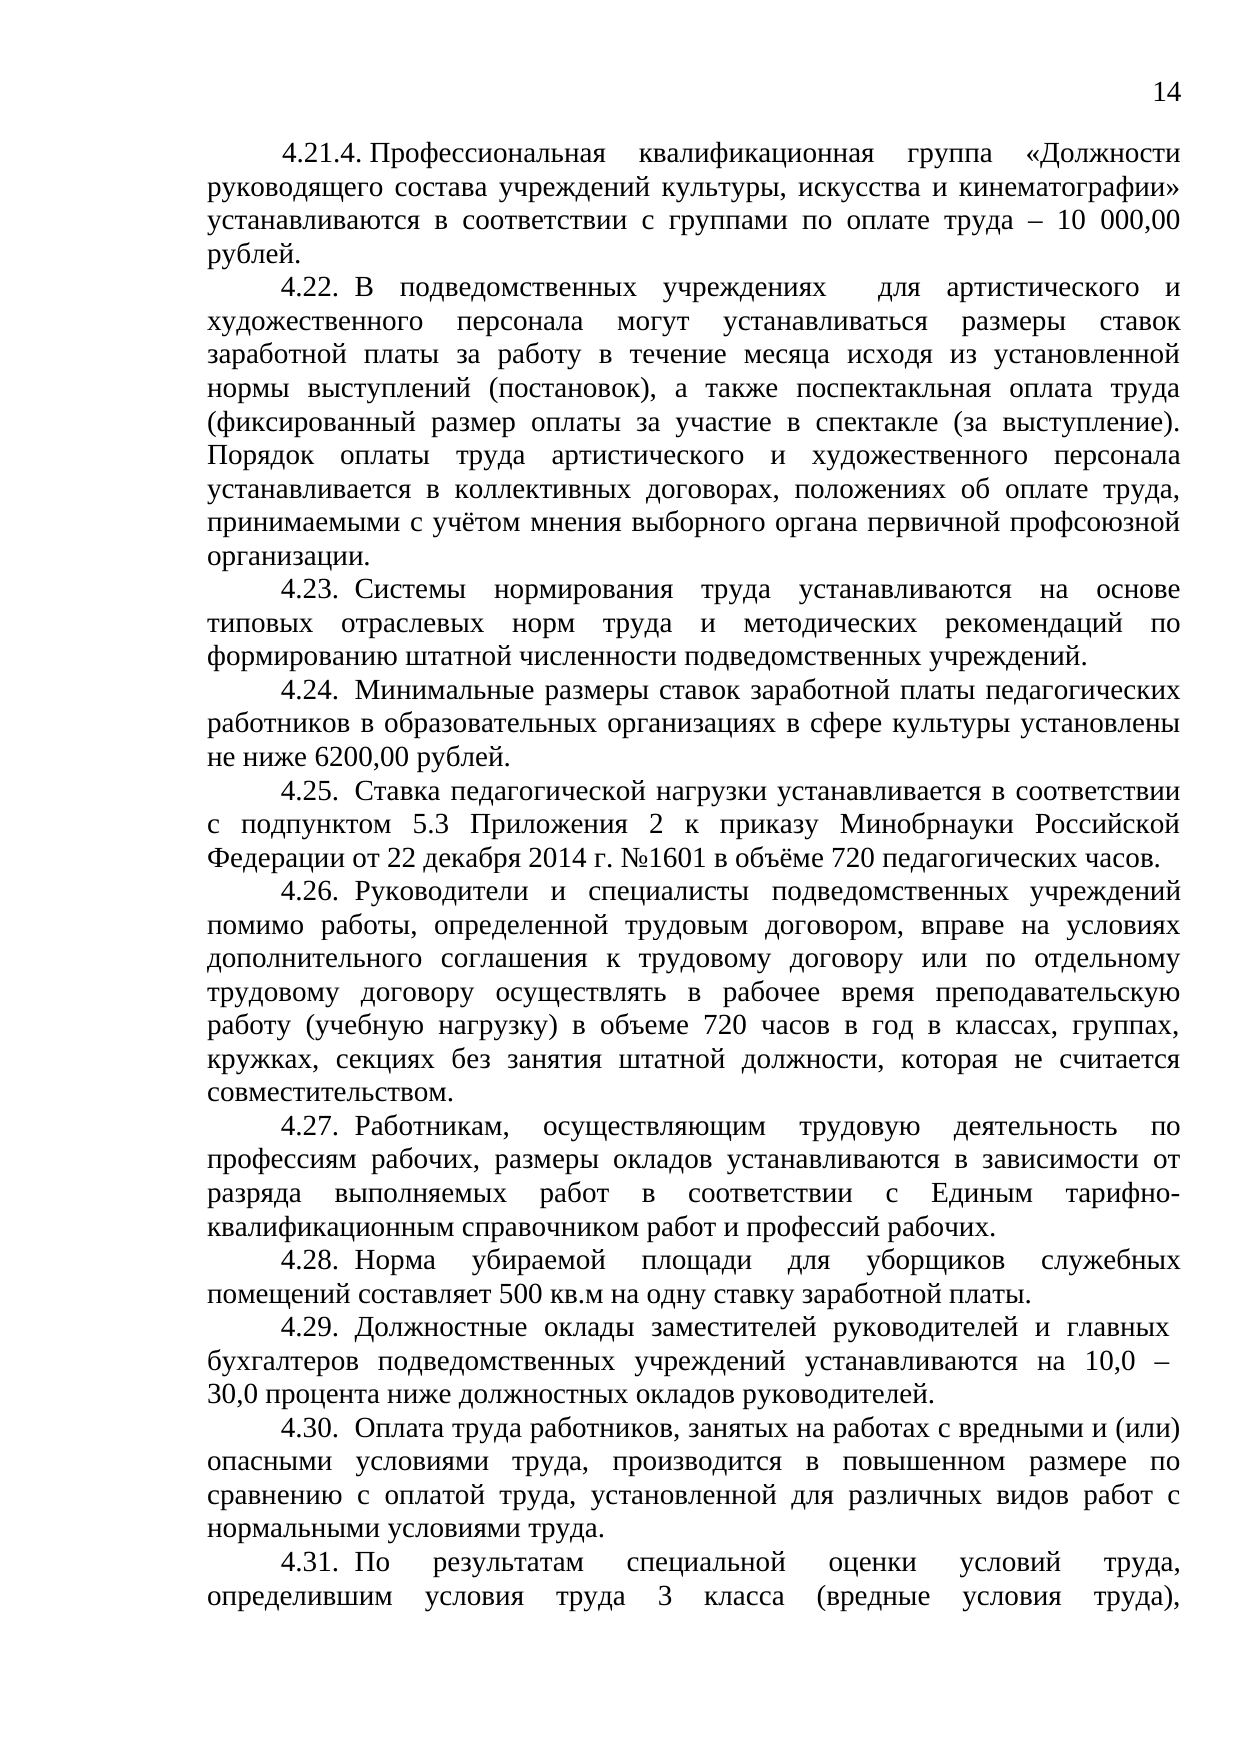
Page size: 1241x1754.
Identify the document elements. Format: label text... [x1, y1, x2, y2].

list Профессиональная квалификационная группа «Должности руководящего состава учреждений культуры, искусства и кинематографии» устанавливаются в соответствии с группами по оплате труда – 10 000,00 рублей. [207, 135, 1181, 269]
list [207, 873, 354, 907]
list Оплата труда работников, занятых на работах с вредными и (или) опасными условиями труда, производится в повышенном размере по сравнению с оплатой труда, установленной для различных видов работ с нормальными условиями труда. [207, 1410, 1181, 1544]
list Должностные оклады заместителей руководителей и главных бухгалтеров подведомственных учреждений устанавливаются на 10,0 – 30,0 процента ниже должностных окладов руководителей. [207, 1309, 1170, 1410]
list Норма убираемой площади для уборщиков служебных помещений составляет 500 кв.м на одну ставку заработной платы. [207, 1242, 1181, 1309]
list В подведомственных учреждениях для артистического и художественного персонала могут устанавливаться размеры ставок заработной платы за работу в течение месяца исходя из установленной нормы выступлений (постановок), а также поспектакльная оплата труда (фиксированный размер оплаты за участие в спектакле (за выступление). Порядок оплаты труда артистического и художественного персонала устанавливается в коллективных договорах, положениях об оплате труда, принимаемыми с учётом мнения выборного органа первичной профсоюзной организации. [207, 269, 1181, 571]
list Руководители и специалисты подведомственных учреждений помимо работы, определенной трудовым договором, вправе на условиях дополнительного соглашения к трудовому договору или по отдельному трудовому договору осуществлять в рабочее время преподавательскую работу (учебную нагрузку) в объеме 720 часов в год в классах, группах, кружках, секциях без занятия штатной должности, которая не считается совместительством. [207, 1074, 1181, 1108]
list Системы нормирования труда устанавливаются на основе типовых отраслевых норм труда и методических рекомендаций по формированию штатной численности подведомственных учреждений. [207, 571, 1181, 672]
list Ставка педагогической нагрузки устанавливается в соответствии с подпунктом 5.3 Приложения 2 к приказу Минобрнауки Российской Федерации от 22 декабря . №1601 в объёме 720 педагогических часов. [207, 773, 1181, 873]
list Минимальные размеры ставок заработной платы педагогических работников в образовательных организациях в сфере культуры установлены не ниже 6200,00 рублей. [207, 672, 1181, 773]
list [207, 1544, 1181, 1611]
list Работникам, осуществляющим трудовую деятельность по профессиям рабочих, размеры окладов устанавливаются в зависимости от разряда выполняемых работ в соответствии с Единым тарифно-квалификационным справочником работ и профессий рабочих. [207, 1108, 1181, 1242]
